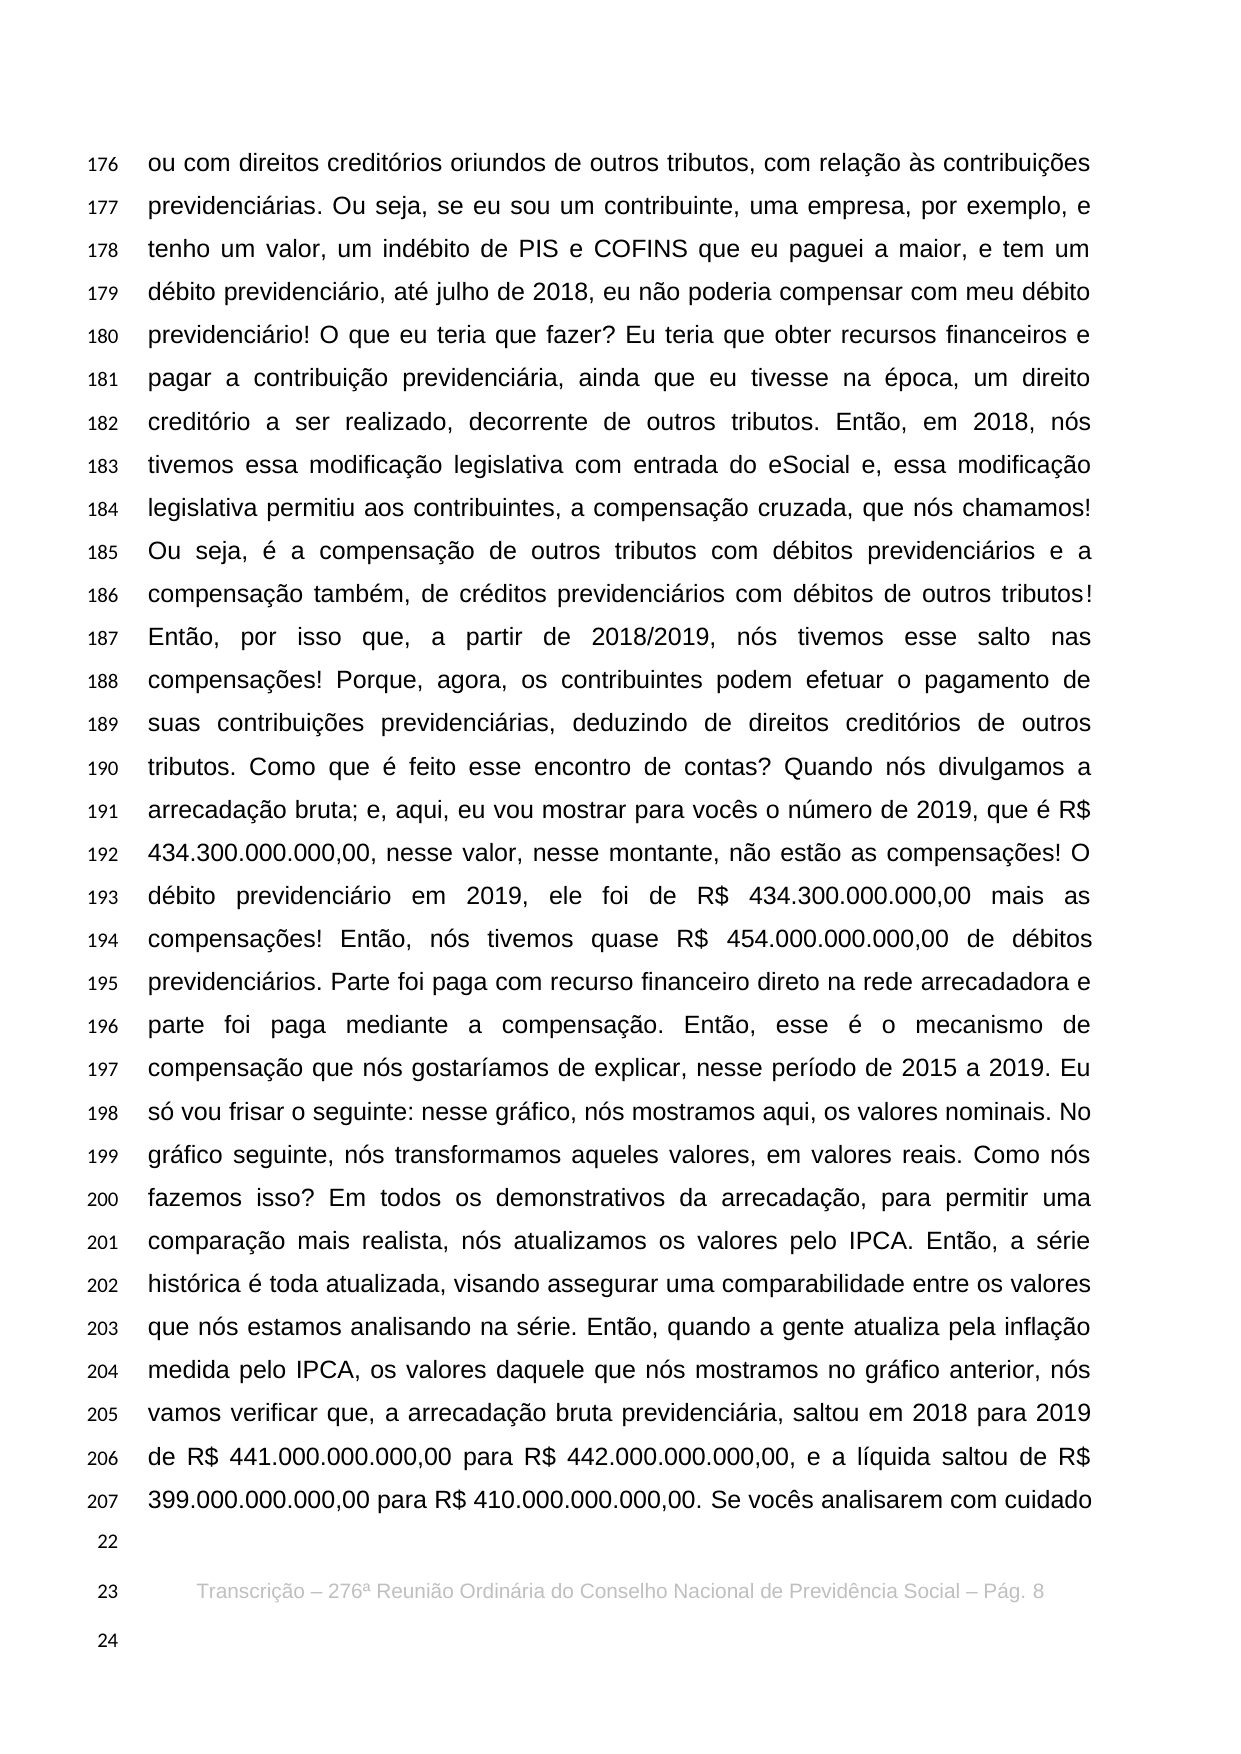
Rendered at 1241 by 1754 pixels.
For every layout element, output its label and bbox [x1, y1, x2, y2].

text [148, 148, 1092, 1513]
